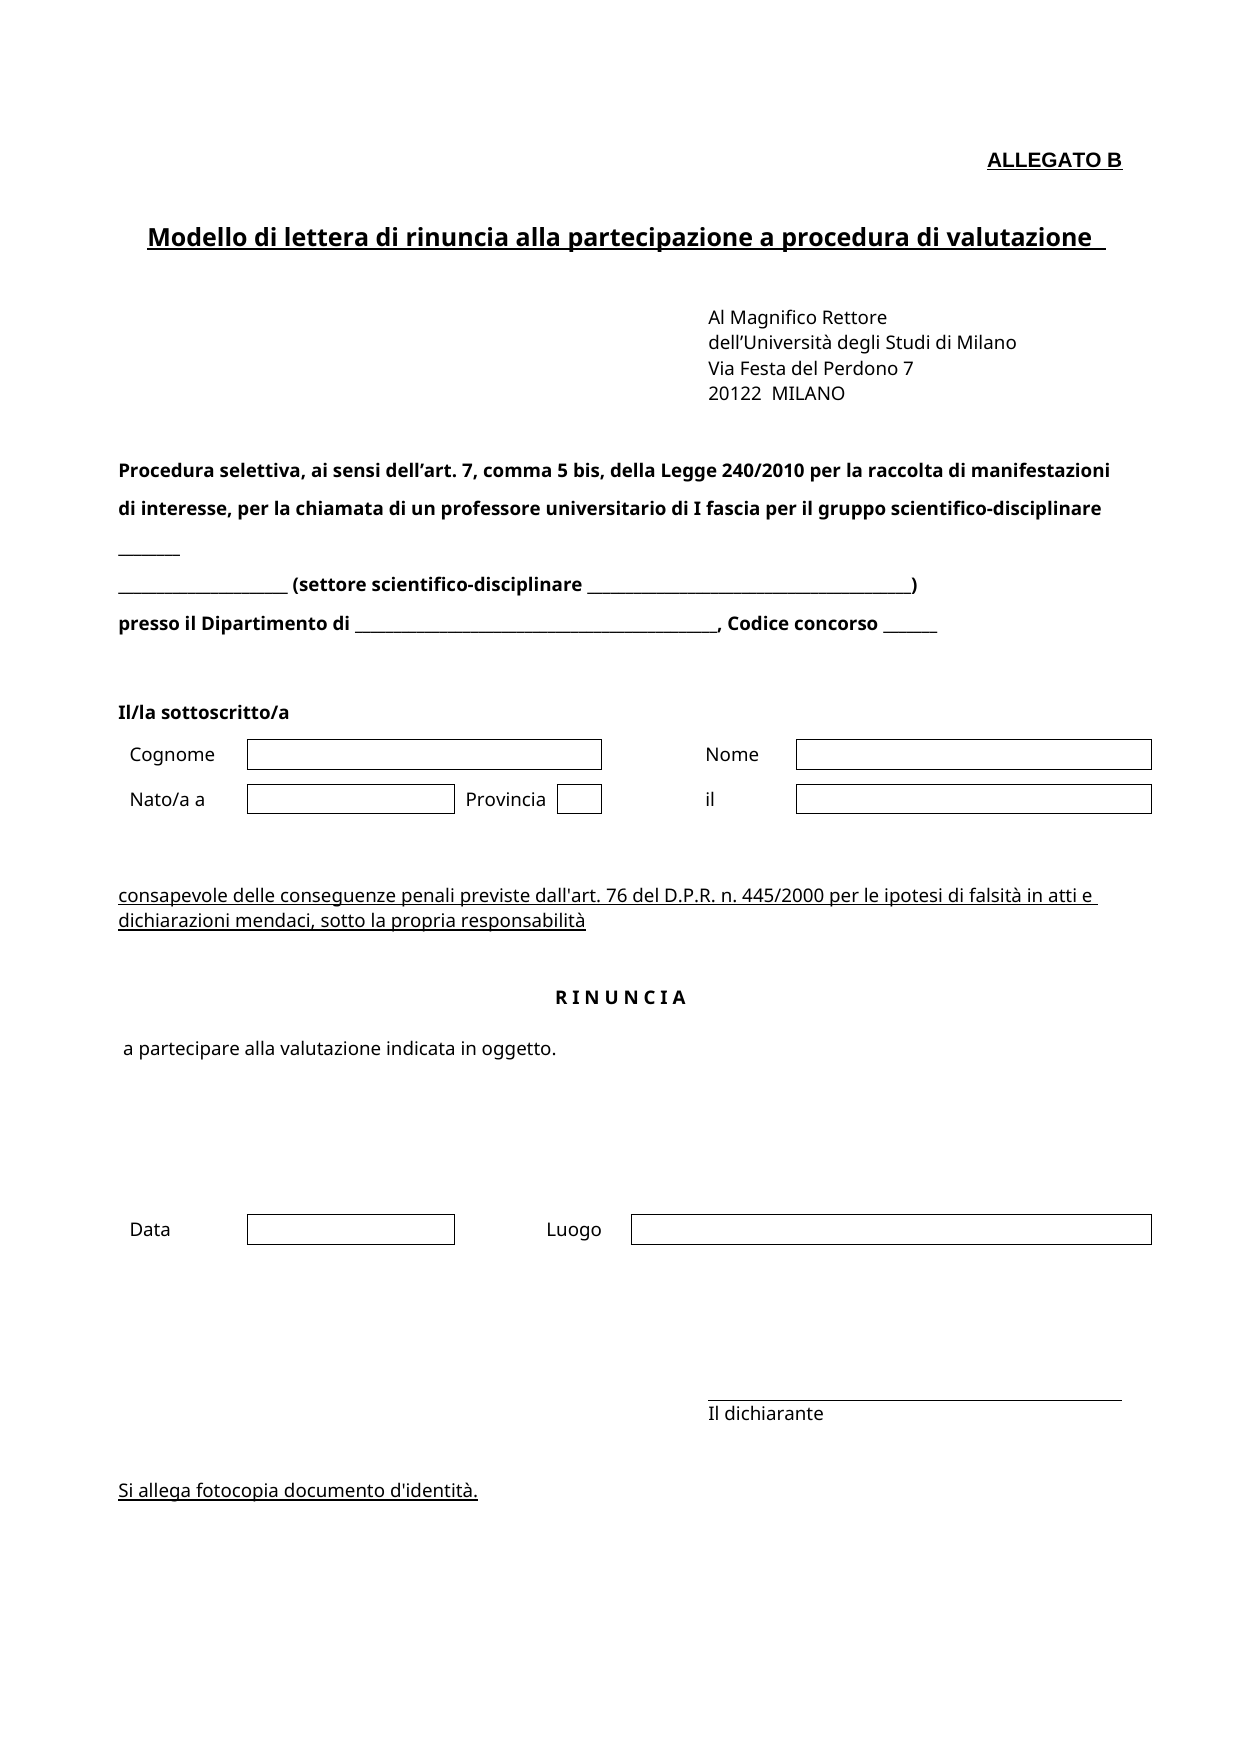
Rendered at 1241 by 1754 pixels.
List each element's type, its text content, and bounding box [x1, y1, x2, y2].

table_header Nato/a a [118, 784, 247, 813]
table_header [797, 740, 1151, 768]
table_header il [602, 784, 796, 813]
table_header [248, 740, 601, 768]
text Si allega fotocopia documento d'identità. [118, 1477, 1122, 1503]
table_header [248, 785, 454, 813]
text Modello di lettera di rinuncia alla partecipazione a procedura di valutazione [118, 219, 1122, 253]
text presso il Dipartimento di _______________________________________________, Codice concorso _______ [118, 610, 1122, 636]
table_header [632, 1215, 1151, 1243]
text Al Magnifico Rettore [708, 304, 1122, 329]
table_header Cognome [118, 739, 247, 768]
text dell’Università degli Studi di Milano [708, 329, 1122, 355]
text consapevole delle conseguenze penali previste dall'art. 76 del D.P.R. n. 445/2000 per le ipotesi di falsità in atti e dichiarazioni mendaci, sotto la propria responsabilità [118, 882, 1152, 933]
table_header Luogo [455, 1214, 631, 1243]
table_header Nome [602, 739, 796, 768]
text Procedura selettiva, ai sensi dell’art. 7, comma 5 bis, della Legge 240/2010 per la raccolta di manifestazioni di interesse, per la chiamata di un professore universitario di I fascia per il gruppo scientifico-disciplinare ________ [118, 457, 1122, 559]
table_header Data [118, 1214, 247, 1243]
text 20122 MILANO [708, 381, 1122, 406]
table_header [797, 785, 1151, 813]
text ______________________ (settore scientifico-disciplinare __________________________________________) [118, 572, 1122, 597]
table_header [558, 785, 601, 813]
text R I N U N C I A [118, 984, 1122, 1010]
text Il dichiarante [708, 1401, 1122, 1426]
table_header [248, 1215, 454, 1243]
text ALLEGATO B [118, 148, 1122, 172]
table_header Provincia [455, 784, 557, 813]
text a partecipare alla valutazione indicata in oggetto. [118, 1035, 1122, 1061]
text Il/la sottoscritto/a [118, 699, 1122, 725]
text Via Festa del Perdono 7 [708, 355, 1122, 381]
